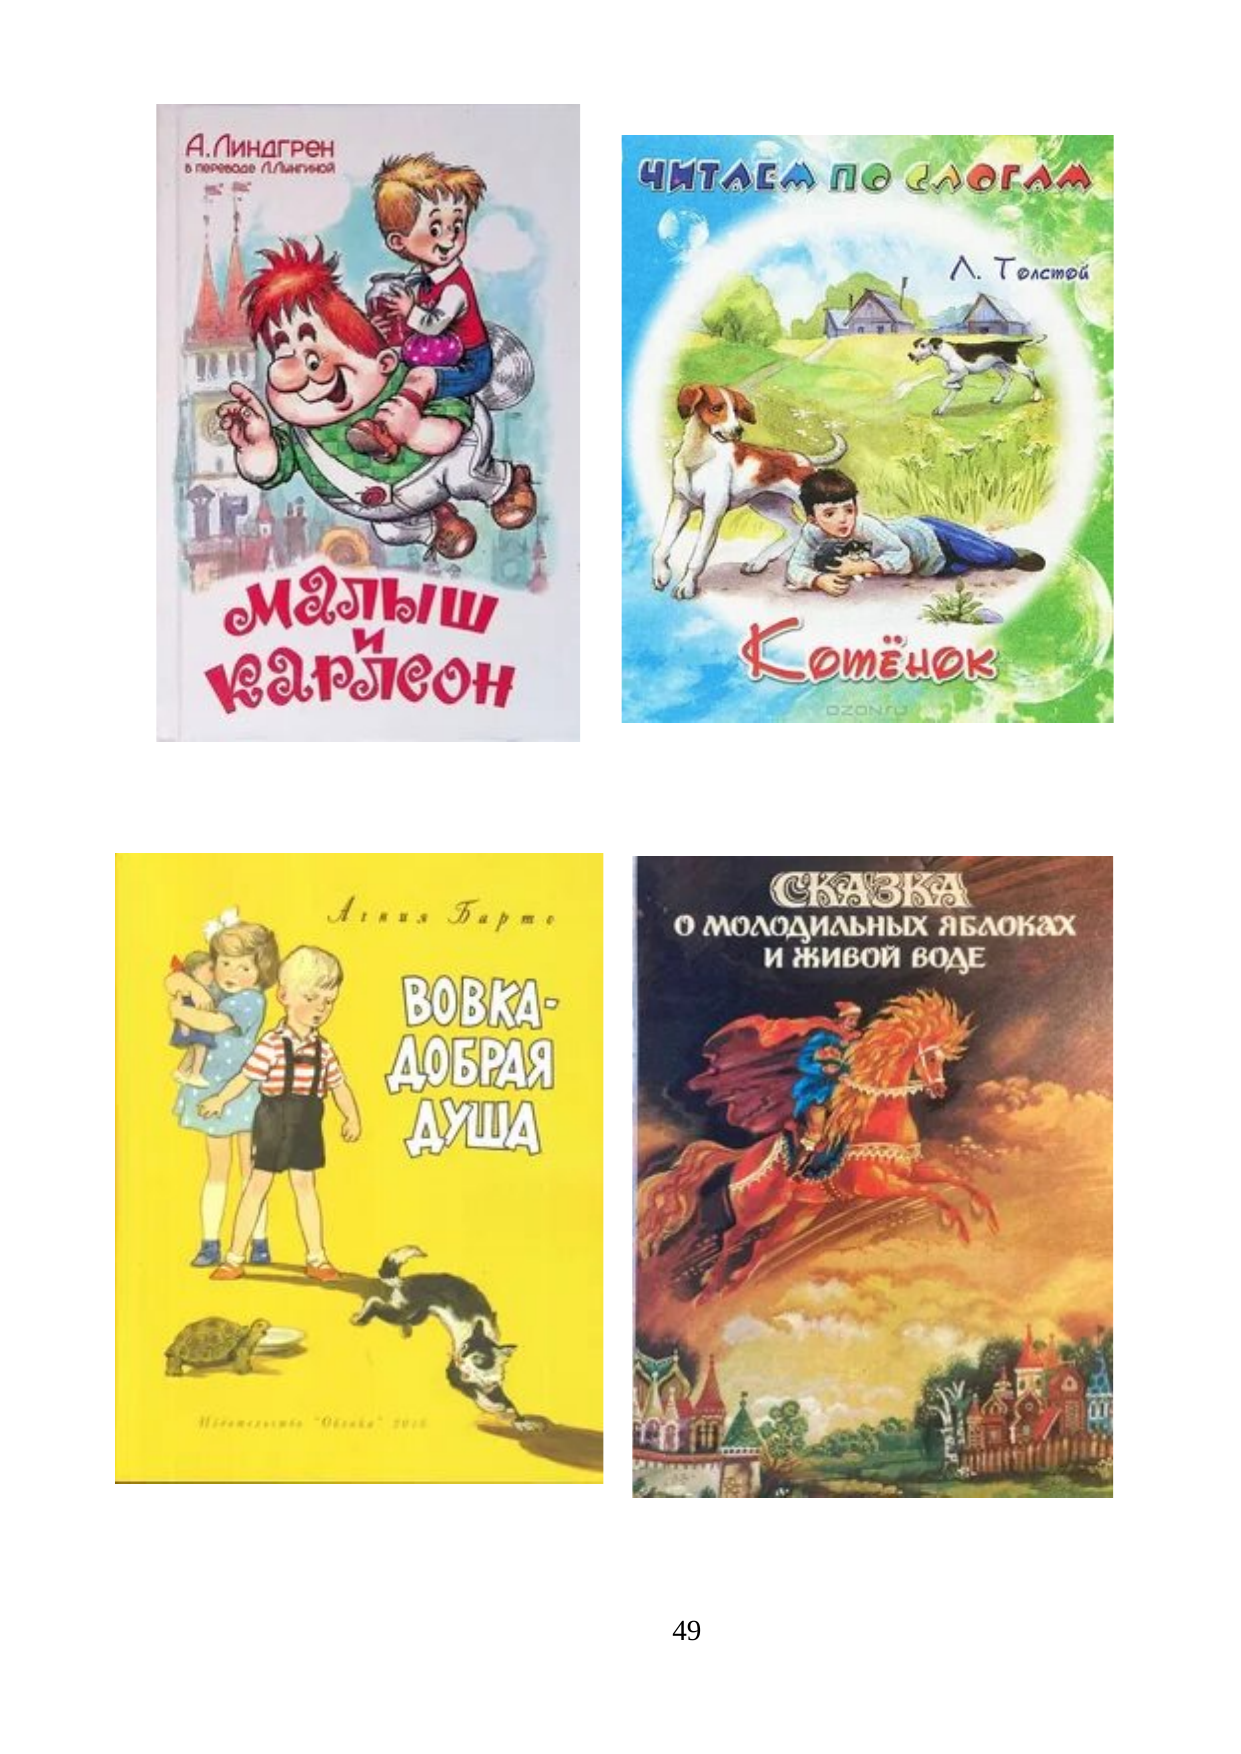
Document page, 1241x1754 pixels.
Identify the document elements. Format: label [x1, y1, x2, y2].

picture [621, 135, 1114, 723]
picture [115, 853, 604, 1484]
picture [156, 104, 580, 742]
picture [632, 856, 1114, 1498]
